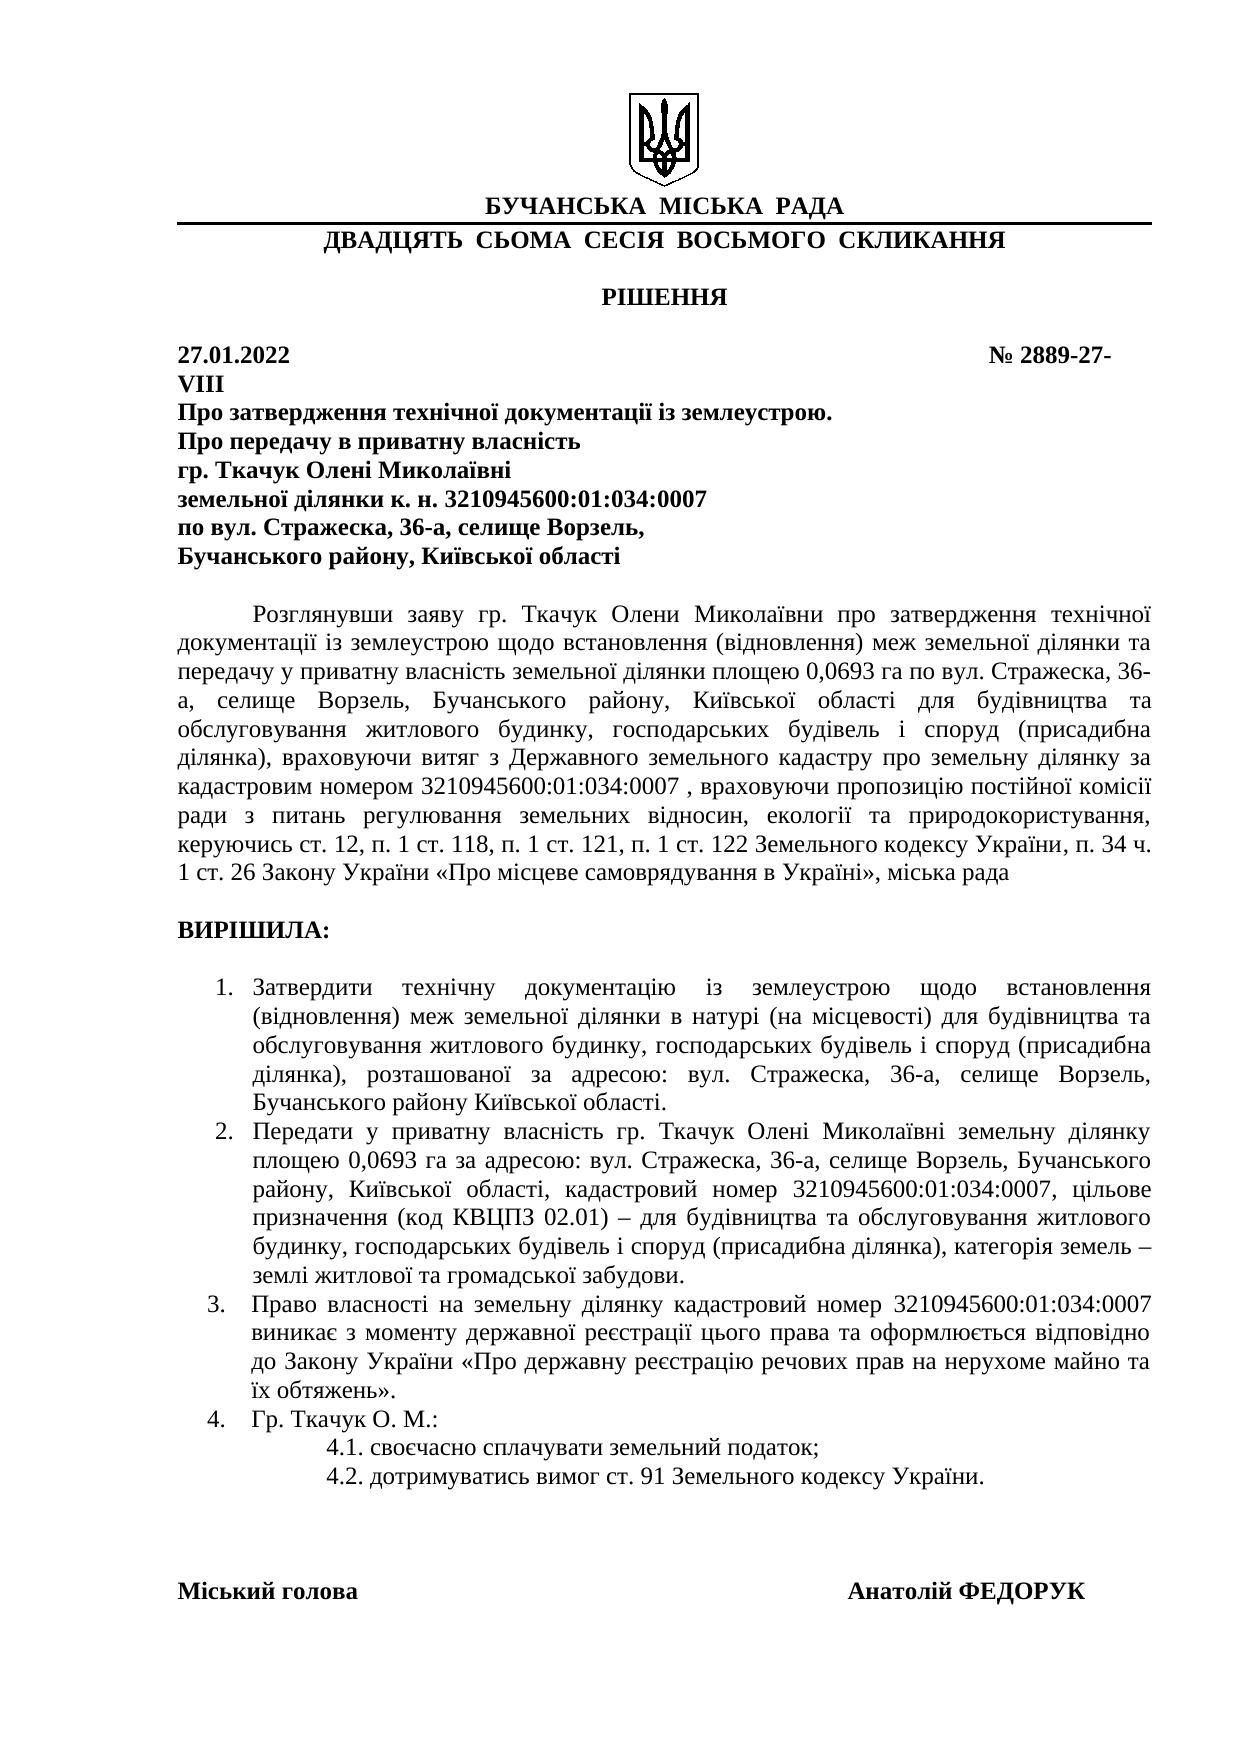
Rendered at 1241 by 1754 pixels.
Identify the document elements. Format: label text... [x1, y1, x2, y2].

list Передати у приватну власність гр. Ткачук Олені Миколаївні земельну ділянку площею 0,0693 га за адресою: вул. Стражеска, 36-а, селище Ворзель, Бучанського району, Київської області, кадастровий номер 3210945600:01:034:0007, цільове призначення (код КВЦПЗ 02.01) – для будівництва та обслуговування житлового будинку, господарських будівель і споруд (присадибна ділянка), категорія земель – землі житлової та громадської забудови. [215, 1116, 1152, 1289]
text ДВАДЦЯТЬ СЬОМА СЕСІЯ ВОСЬМОГО СКЛИКАННЯ [177, 225, 1152, 254]
text Бучанського району, Київської області [177, 541, 1152, 570]
text гр. Ткачук Олені Миколаївні [177, 455, 1152, 484]
text по вул. Стражеска, 36-а, селище Ворзель, [177, 512, 1152, 541]
text ВИРІШИЛА: [177, 915, 1152, 944]
text 3. Право власності на земельну ділянку кадастровий номер 3210945600:01:034:0007 виникає з моменту державної реєстрації цього права та оформлюється відповідно до Закону України «Про державну реєстрацію речових прав на нерухоме майно та їх обтяжень». [207, 1289, 1152, 1404]
text РІШЕННЯ [177, 282, 1152, 311]
text земельної ділянки к. н. 3210945600:01:034:0007 [177, 484, 1152, 512]
text 4.1. своєчасно сплачувати земельний податок; [252, 1432, 1152, 1461]
text БУЧАНСЬКА МІСЬКА РАДА [177, 191, 1152, 222]
text Про передачу в приватну власність [177, 426, 1152, 455]
list Затвердити технічну документацію із землеустрою щодо встановлення (відновлення) меж земельної ділянки в натурі (на місцевості) для будівництва та обслуговування житлового будинку, господарських будівель і споруд (присадибна ділянка), розташованої за адресою: вул. Стражеска, 36-а, селище Ворзель, Бучанського району Київської області. [215, 972, 1152, 1116]
text 4. Гр. Ткачук О. М.: [177, 1404, 1152, 1432]
text 27.01.2022 № 2889-27-VIII [177, 340, 1152, 397]
text Розглянувши заяву гр. Ткачук Олени Миколаївни про затвердження технічної документації із землеустрою щодо встановлення (відновлення) меж земельної ділянки та передачу у приватну власність земельної ділянки площею 0,0693 га по вул. Стражеска, 36-а, селище Ворзель, Бучанського району, Київської області для будівництва та обслуговування житлового будинку, господарських будівель і споруд (присадибна ділянка), враховуючи витяг з Державного земельного кадастру про земельну ділянку за кадастровим номером 3210945600:01:034:0007 , враховуючи пропозицію постійної комісії ради з питань регулювання земельних відносин, екології та природокористування, керуючись ст. 12, п. 1 ст. 118, п. 1 ст. 121, п. 1 ст. 122 Земельного кодексу України, п. 34 ч. 1 ст. 26 Закону України «Про місцеве самоврядування в Україні», міська рада [177, 599, 1152, 886]
text Про затвердження технічної документації із землеустрою. [177, 397, 1152, 426]
text 4.2. дотримуватись вимог ст. 91 Земельного кодексу України. [252, 1461, 1152, 1490]
text Міський голова Анатолій ФЕДОРУК [177, 1576, 1152, 1605]
